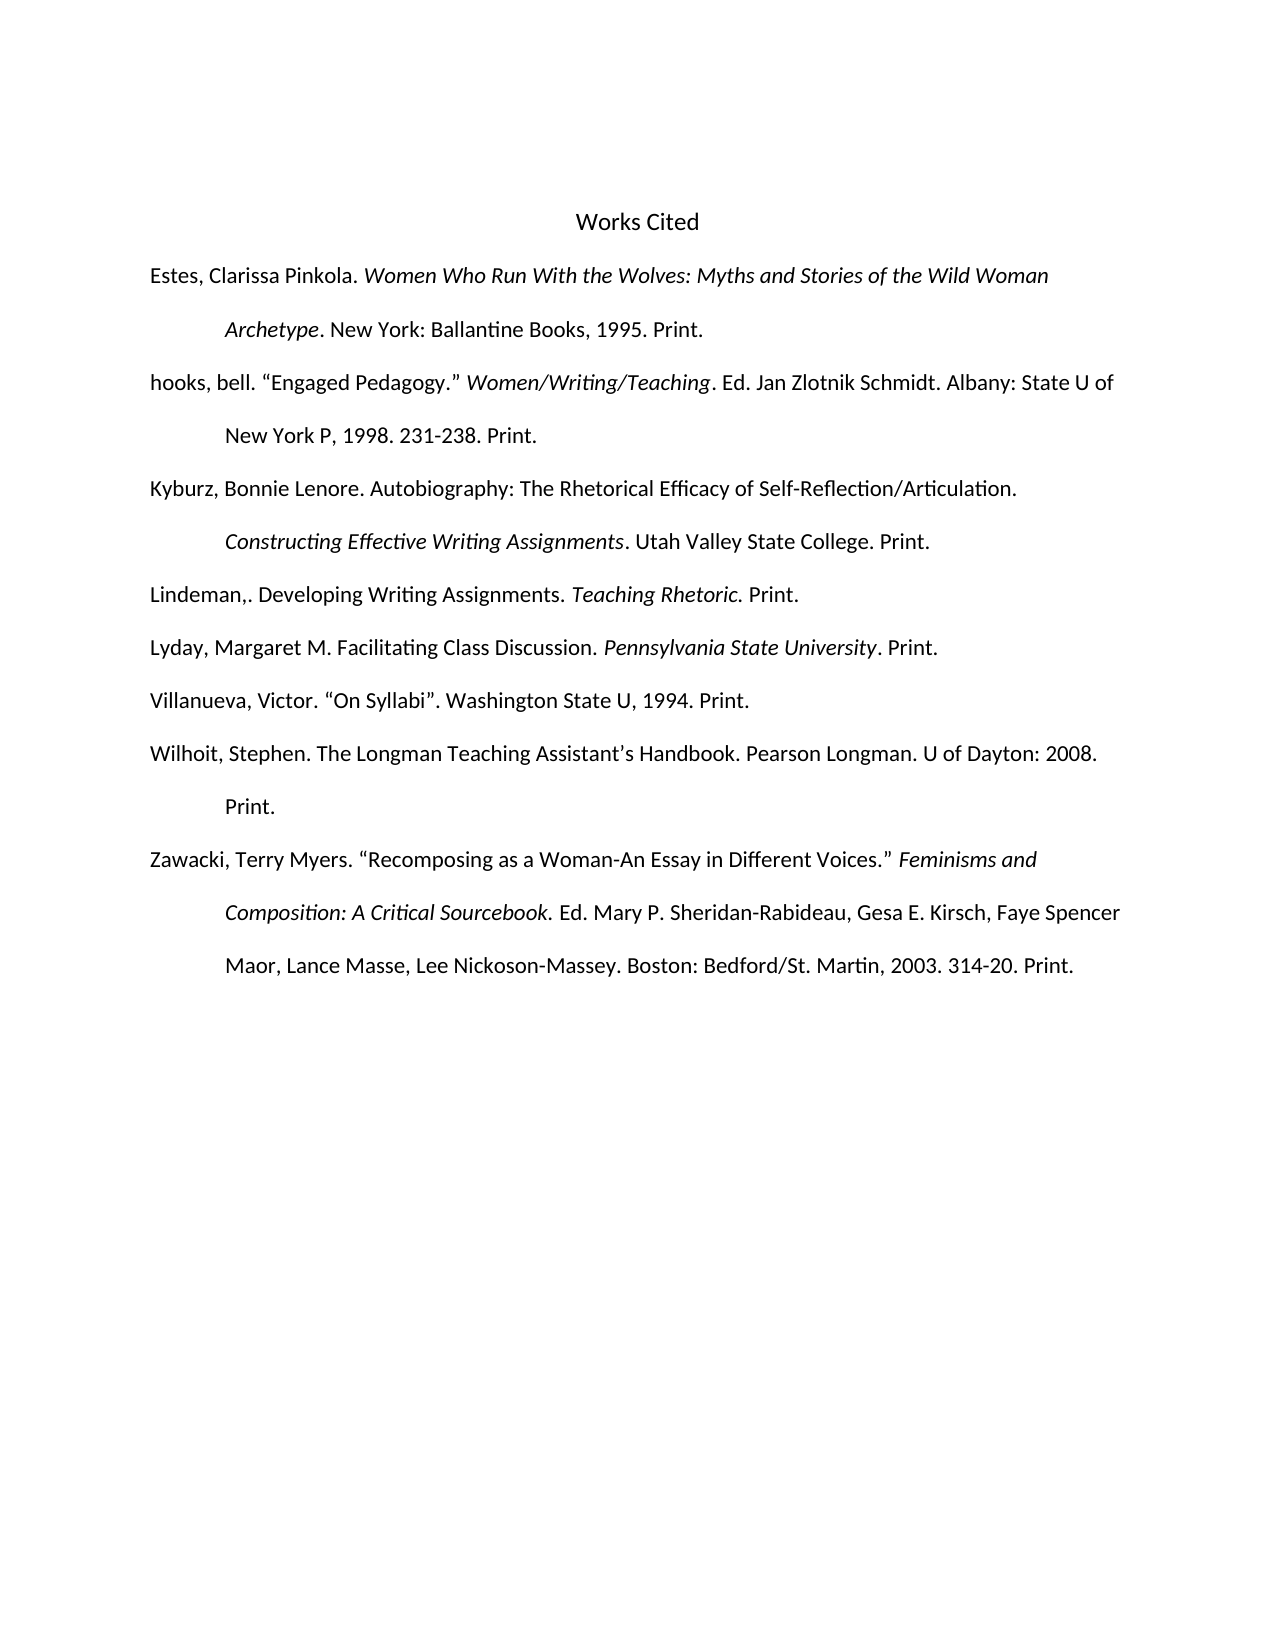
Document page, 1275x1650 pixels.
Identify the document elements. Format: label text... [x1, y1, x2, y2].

text Lindeman,. Developing Writing Assignments. Teaching Rhetoric. Print. [150, 580, 1125, 608]
text New York P, 1998. 231-238. Print. [150, 421, 1125, 449]
text Zawacki, Terry Myers. “Recomposing as a Woman-An Essay in Different Voices.” Feminisms and [150, 845, 1125, 873]
text hooks, bell. “Engaged Pedagogy.” Women/Writing/Teaching. Ed. Jan Zlotnik Schmidt. Albany: State U of [150, 368, 1125, 396]
text Estes, Clarissa Pinkola. Women Who Run With the Wolves: Myths and Stories of the Wild Woman [150, 262, 1125, 290]
text Print. [150, 792, 1125, 820]
text Wilhoit, Stephen. The Longman Teaching Assistant’s Handbook. Pearson Longman. U of Dayton: 2008. [150, 739, 1125, 767]
text Archetype. New York: Ballantine Books, 1995. Print. [150, 315, 1125, 343]
text Lyday, Margaret M. Facilitating Class Discussion. Pennsylvania State University. Print. [150, 633, 1125, 661]
text Works Cited [150, 206, 1125, 236]
text Villanueva, Victor. “On Syllabi”. Washington State U, 1994. Print. [150, 686, 1125, 714]
text Maor, Lance Masse, Lee Nickoson-Massey. Boston: Bedford/St. Martin, 2003. 314-20. Print. [225, 951, 1125, 979]
text Composition: A Critical Sourcebook. Ed. Mary P. Sheridan-Rabideau, Gesa E. Kirsch, Faye Spencer [225, 898, 1125, 926]
text Kyburz, Bonnie Lenore. Autobiography: The Rhetorical Efficacy of Self-Reflection/Articulation. [150, 474, 1125, 502]
text Constructing Effective Writing Assignments. Utah Valley State College. Print. [150, 527, 1125, 555]
